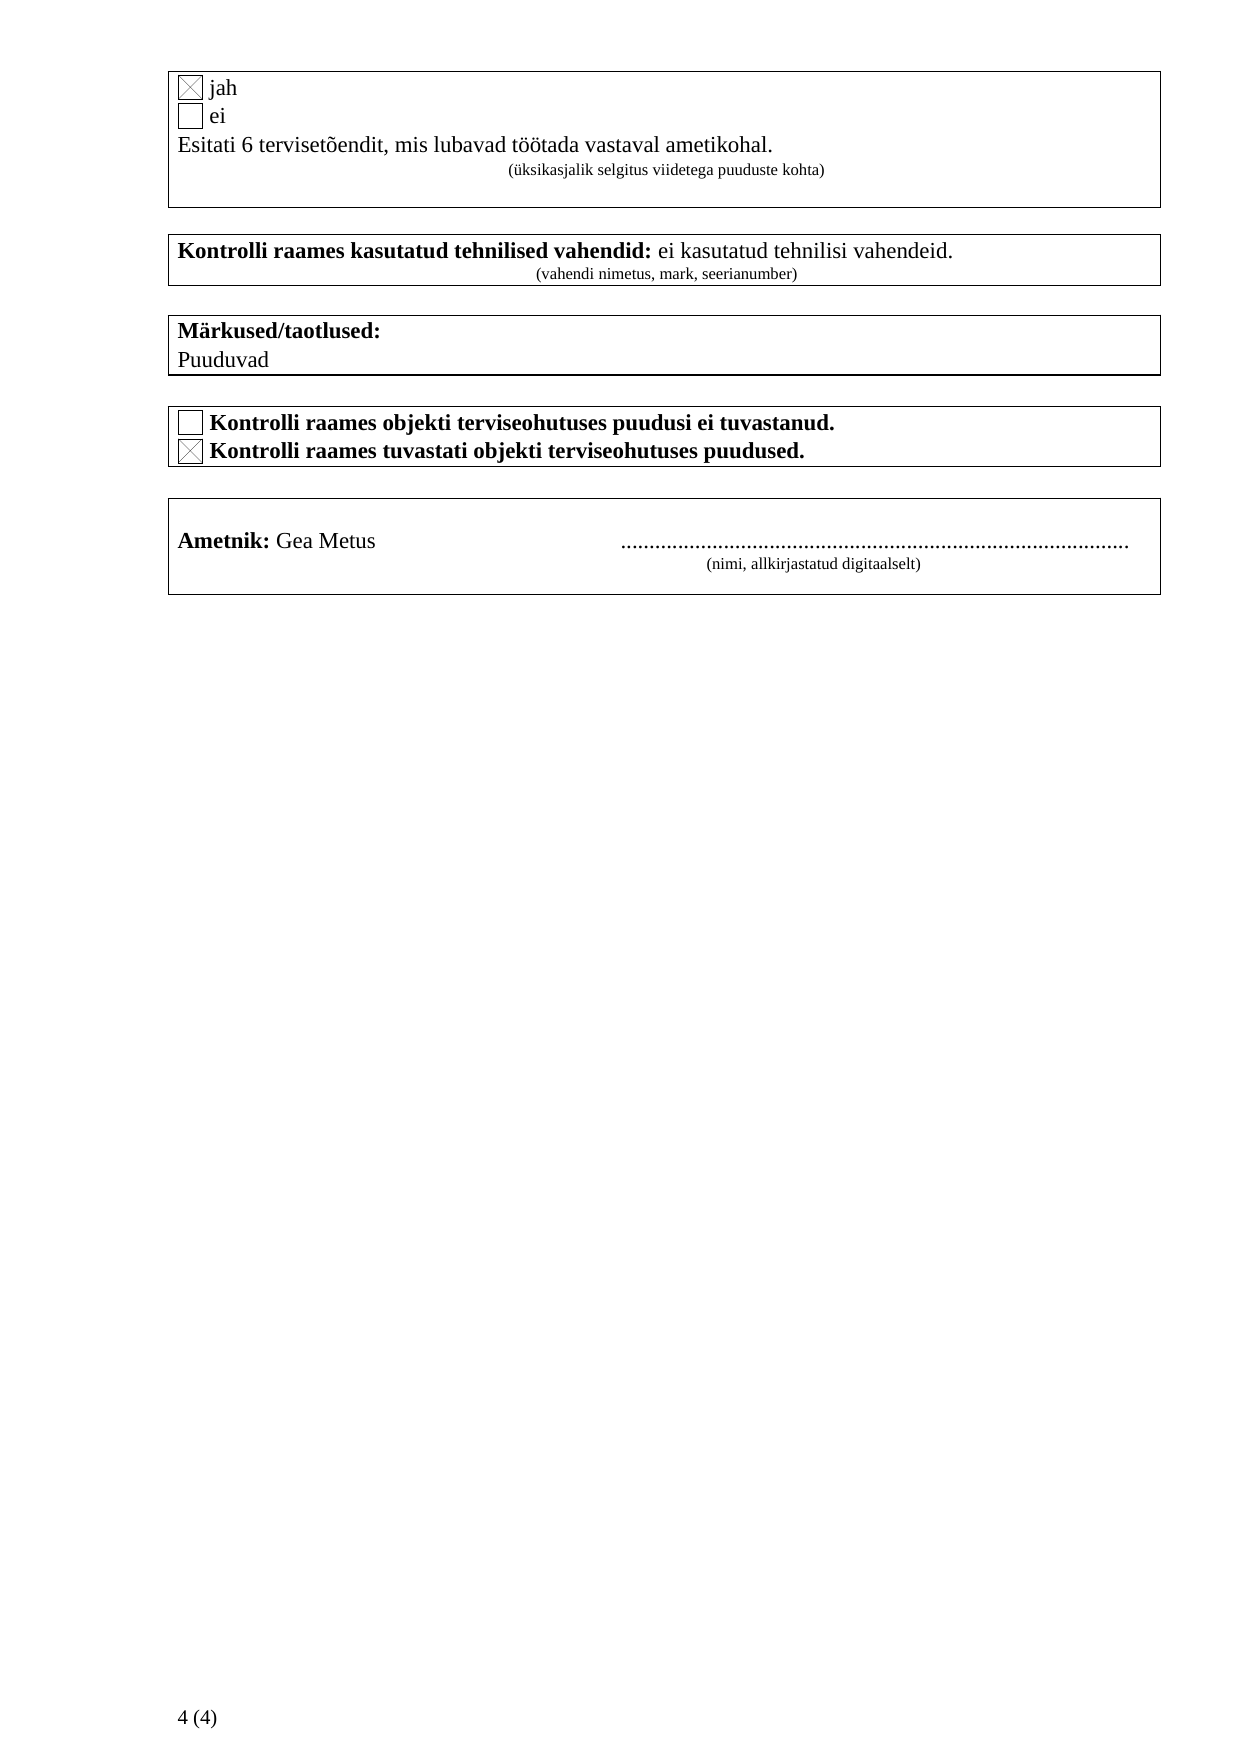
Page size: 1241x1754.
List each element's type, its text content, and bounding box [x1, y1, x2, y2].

text jah [169, 72, 1160, 99]
text Märkused/taotlused: [169, 316, 1160, 343]
text Puuduvad [169, 343, 1160, 374]
text Kontrolli raames kasutatud tehnilised vahendid: ei kasutatud tehnilisi vahendeid. [169, 235, 1160, 261]
text (vahendi nimetus, mark, seerianumber) [169, 261, 1160, 285]
text Esitati 6 tervisetõendit, mis lubavad töötada vastaval ametikohal. [169, 128, 1160, 156]
text ei [169, 99, 1160, 128]
text Kontrolli raames objekti terviseohutuses puudusi ei tuvastanud. [169, 407, 1160, 434]
text Ametnik: Gea Metus ......................................................................................... [177, 527, 1152, 553]
text Kontrolli raames tuvastati objekti terviseohutuses puudused. [169, 434, 1160, 466]
text (nimi, allkirjastatud digitaalselt) [177, 553, 1152, 573]
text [169, 156, 1160, 178]
